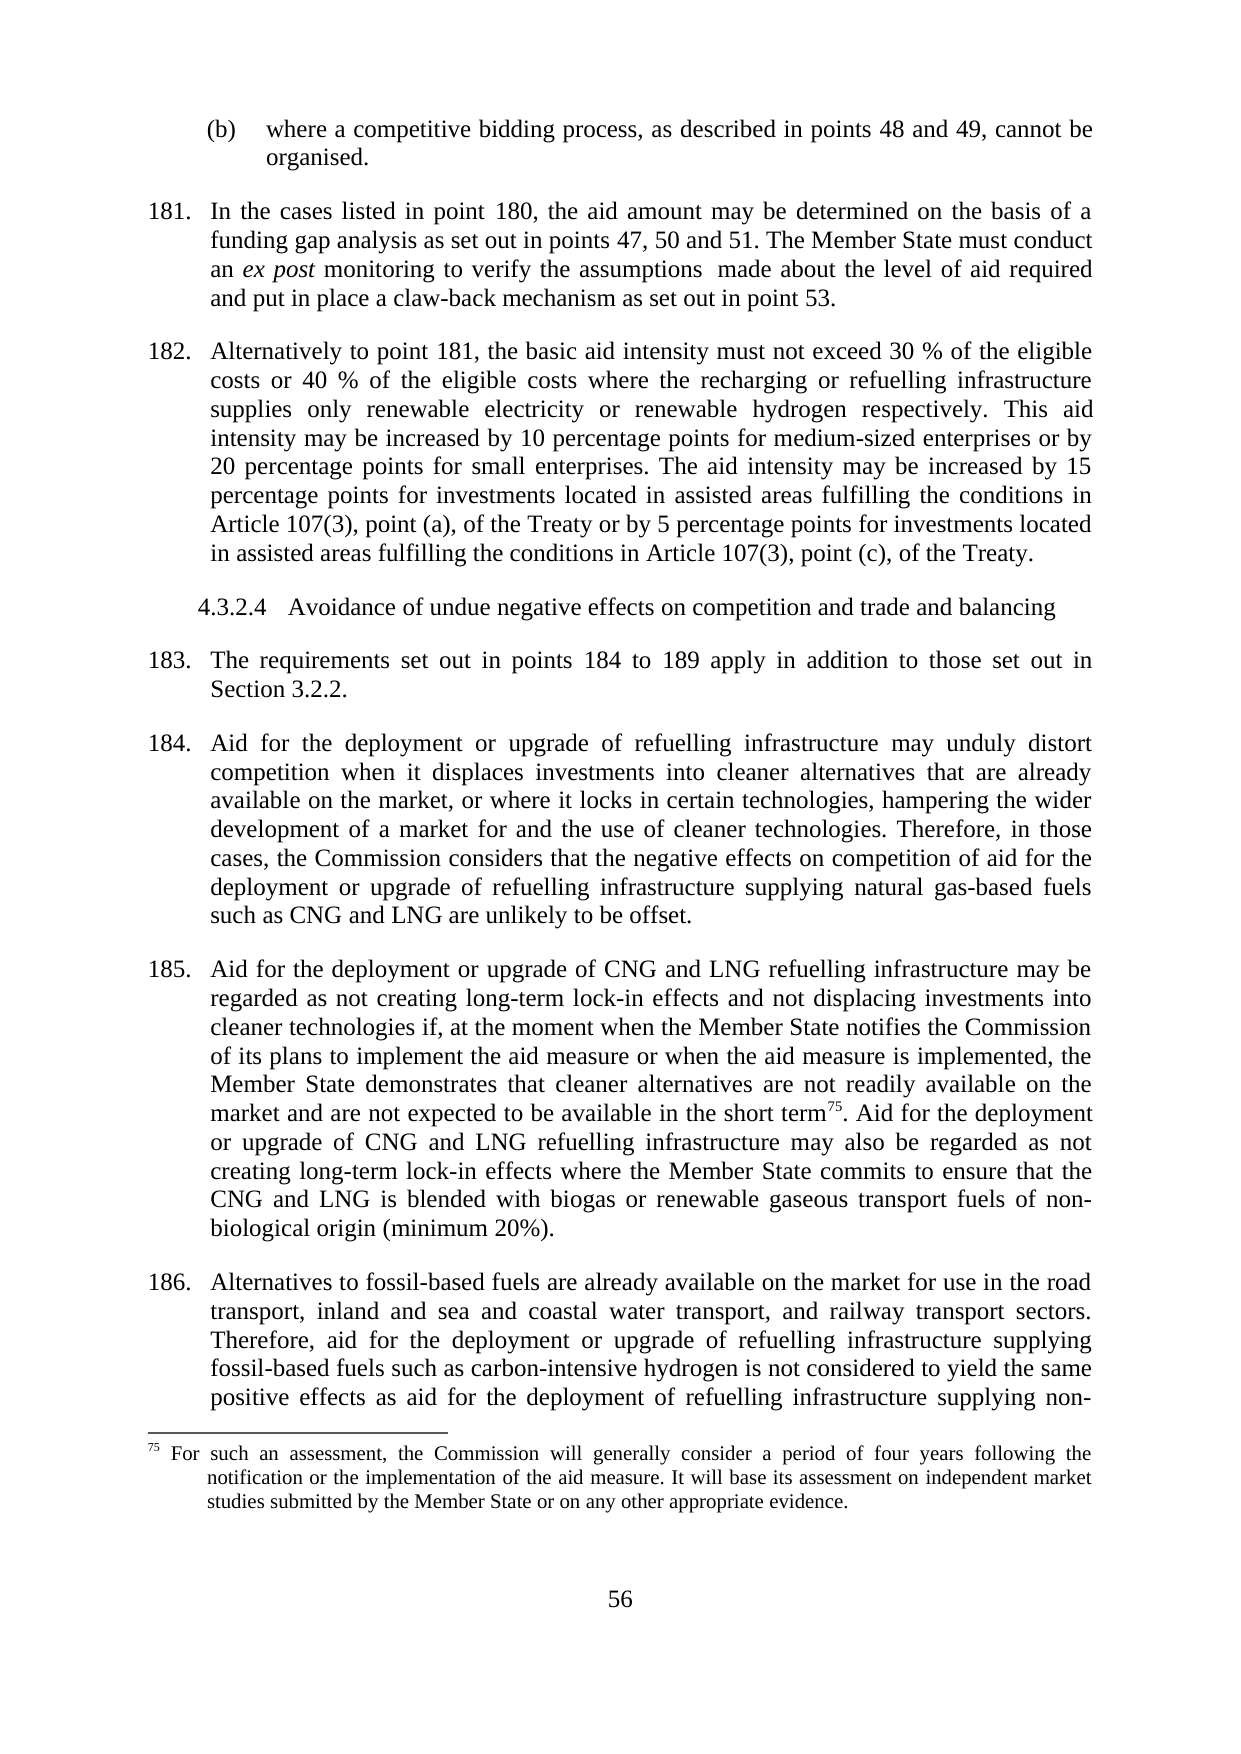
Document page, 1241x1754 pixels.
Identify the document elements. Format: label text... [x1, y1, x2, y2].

list Aid for the deployment or upgrade of CNG and LNG refuelling infrastructure may be regarded as not creating long-term lock-in effects and not displacing investments into cleaner technologies if, at the moment when the Member State notifies the Commission of its plans to implement the aid measure or when the aid measure is implemented, the Member State demonstrates that cleaner alternatives are not readily available on the market and are not expected to be available in the short term75. Aid for the deployment or upgrade of CNG and LNG refuelling infrastructure may also be regarded as not creating long-term lock-in effects where the Member State commits to ensure that the CNG and LNG is blended with biogas or renewable gaseous transport fuels of non- biological origin (minimum 20%). [148, 954, 1093, 1242]
list where a competitive bidding process, as described in points 48 and 49, cannot be organised. [207, 114, 1093, 171]
list Alternatives to fossil-based fuels are already available on the market for use in the road transport, inland and sea and coastal water transport, and railway transport sectors. Therefore, aid for the deployment or upgrade of refuelling infrastructure supplying fossil-based fuels such as carbon-intensive hydrogen is not considered to yield the same positive effects as aid for the deployment of refuelling infrastructure supplying non- [148, 1267, 1093, 1411]
list The requirements set out in points 184 to 189 apply in addition to those set out in Section 3.2.2. [148, 646, 1093, 703]
list In the cases listed in point 180, the aid amount may be determined on the basis of a funding gap analysis as set out in points 47, 50 and 51. The Member State must conduct an ex post monitoring to verify the assumptions made about the level of aid required and put in place a claw-back mechanism as set out in point 53. [148, 196, 1093, 311]
list Alternatively to point 181, the basic aid intensity must not exceed 30 % of the eligible costs or 40 % of the eligible costs where the recharging or refuelling infrastructure supplies only renewable electricity or renewable hydrogen respectively. This aid intensity may be increased by 10 percentage points for medium-sized enterprises or by 20 percentage points for small enterprises. The aid intensity may be increased by 15 percentage points for investments located in assisted areas fulfilling the conditions in Article 107(3), point (a), of the Treaty or by 5 percentage points for investments located in assisted areas fulfilling the conditions in Article 107(3), point (c), of the Treaty. [148, 336, 1093, 566]
list Aid for the deployment or upgrade of refuelling infrastructure may unduly distort competition when it displaces investments into cleaner alternatives that are already available on the market, or where it locks in certain technologies, hampering the wider development of a market for and the use of cleaner technologies. Therefore, in those cases, the Commission considers that the negative effects on competition of aid for the deployment or upgrade of refuelling infrastructure supplying natural gas-based fuels such as CNG and LNG are unlikely to be offset. [148, 728, 1093, 929]
list Avoidance of undue negative effects on competition and trade and balancing [198, 592, 1192, 620]
text 75 For such an assessment, the Commission will generally consider a period of four years following the notification or the implementation of the aid measure. It will base its assessment on independent market studies submitted by the Member State or on any other appropriate evidence. [148, 1441, 1093, 1513]
